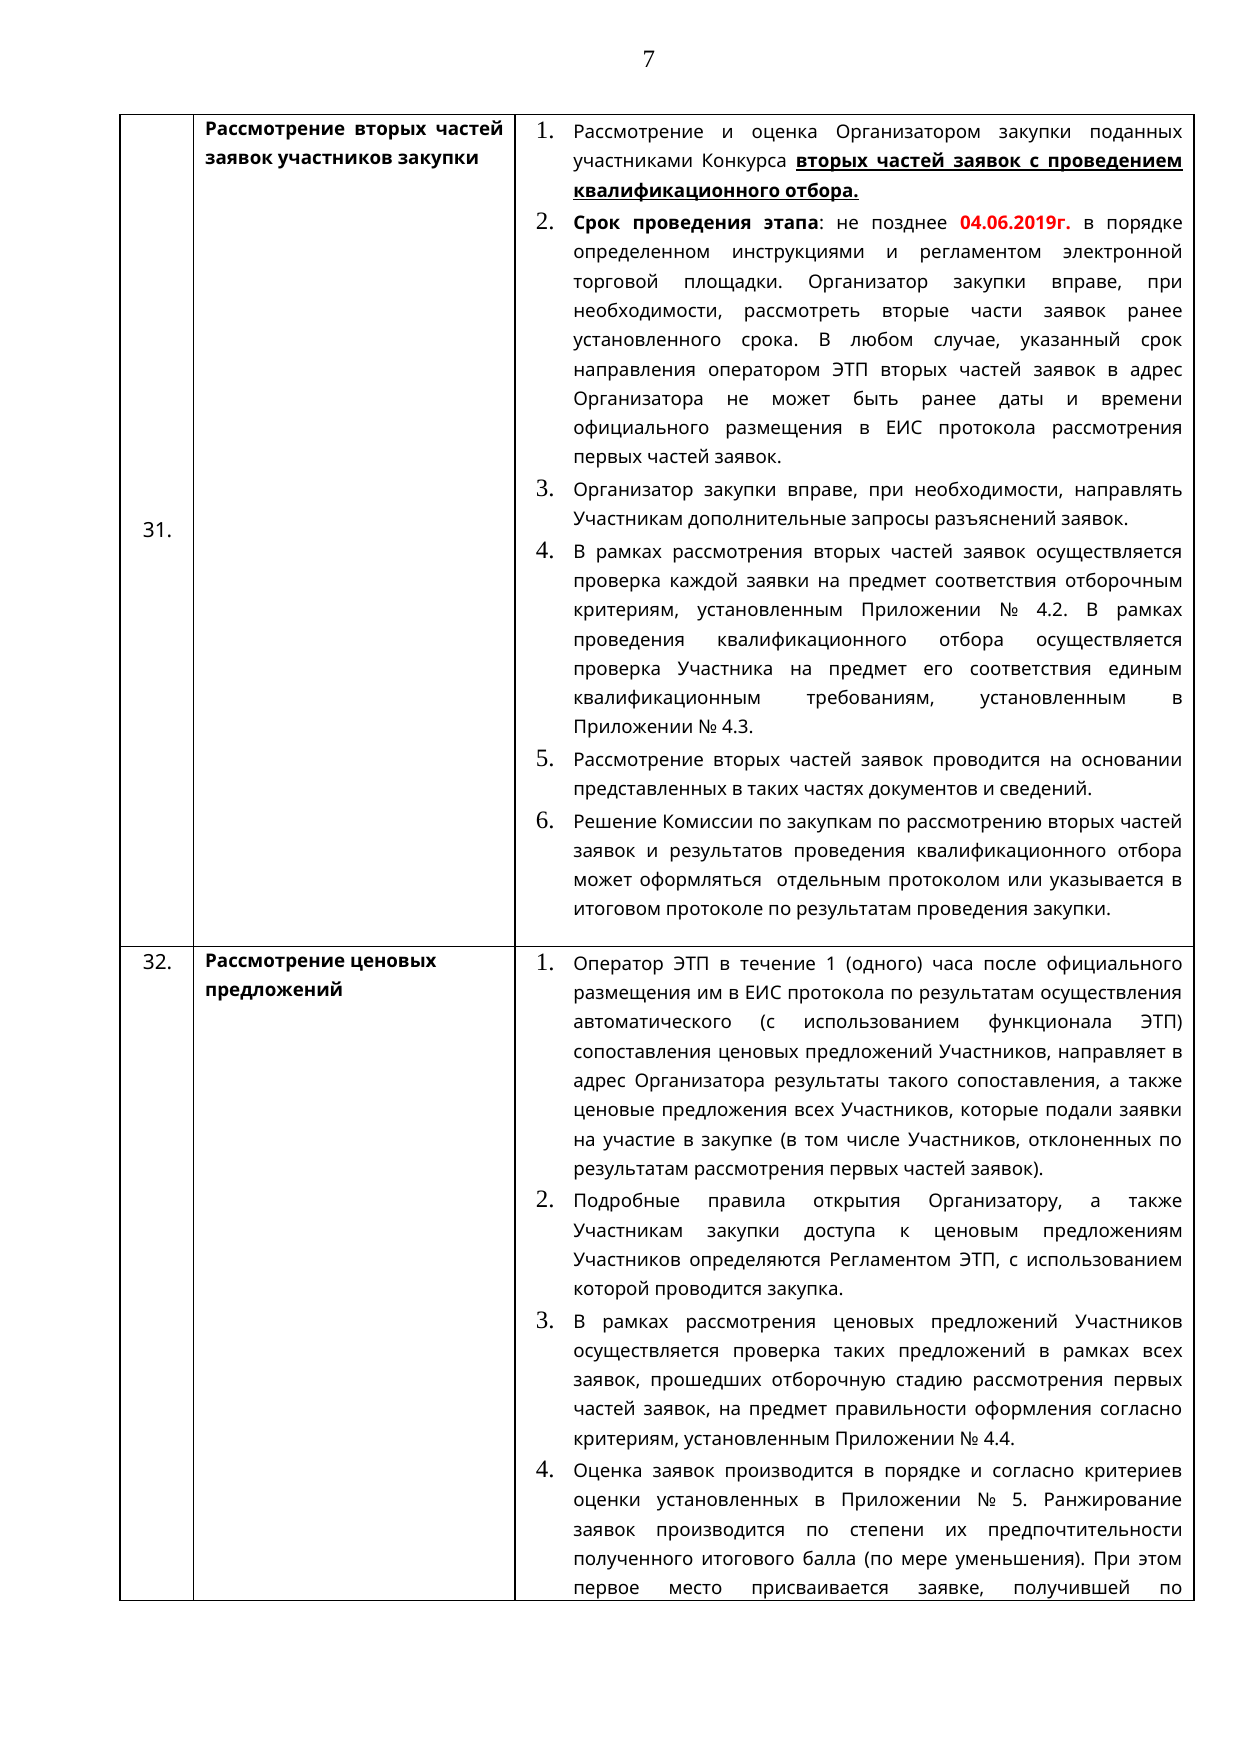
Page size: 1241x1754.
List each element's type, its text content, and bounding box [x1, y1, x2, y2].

table_cell Рассмотрение и оценка Организатором закупки поданных участниками Конкурса вторых частей заявок с проведением квалификационного отбора. Срок проведения этапа: не позднее 04.06.2019г. в порядке определенном инструкциями и регламентом электронной торговой площадки. Организатор закупки вправе, при необходимости, рассмотреть вторые части заявок ранее установленного срока. В любом случае, указанный срок направления оператором ЭТП вторых частей заявок в адрес Организатора не может быть ранее даты и времени официального размещения в ЕИС протокола рассмотрения первых частей заявок. Организатор закупки вправе, при необходимости, направлять Участникам дополнительные запросы разъяснений заявок. В рамках рассмотрения вторых частей заявок осуществляется проверка каждой заявки на предмет соответствия отборочным критериям, установленным Приложении № 4.2. В рамках проведения квалификационного отбора осуществляется проверка Участника на предмет его соответствия единым квалификационным требованиям, установленным в Приложении № 4.3. Рассмотрение вторых частей заявок проводится на основании представленных в таких частях документов и сведений. Решение Комиссии по закупкам по рассмотрению вторых частей заявок и результатов проведения квалификационного отбора может оформляться отдельным протоколом или указывается в итоговом протоколе по результатам проведения закупки. [516, 115, 1193, 946]
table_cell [194, 947, 514, 1600]
table_cell [121, 947, 193, 1600]
table_cell Рассмотрение вторых частей заявок участников закупки [194, 115, 514, 946]
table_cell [516, 947, 1193, 1600]
table_cell [121, 115, 193, 946]
